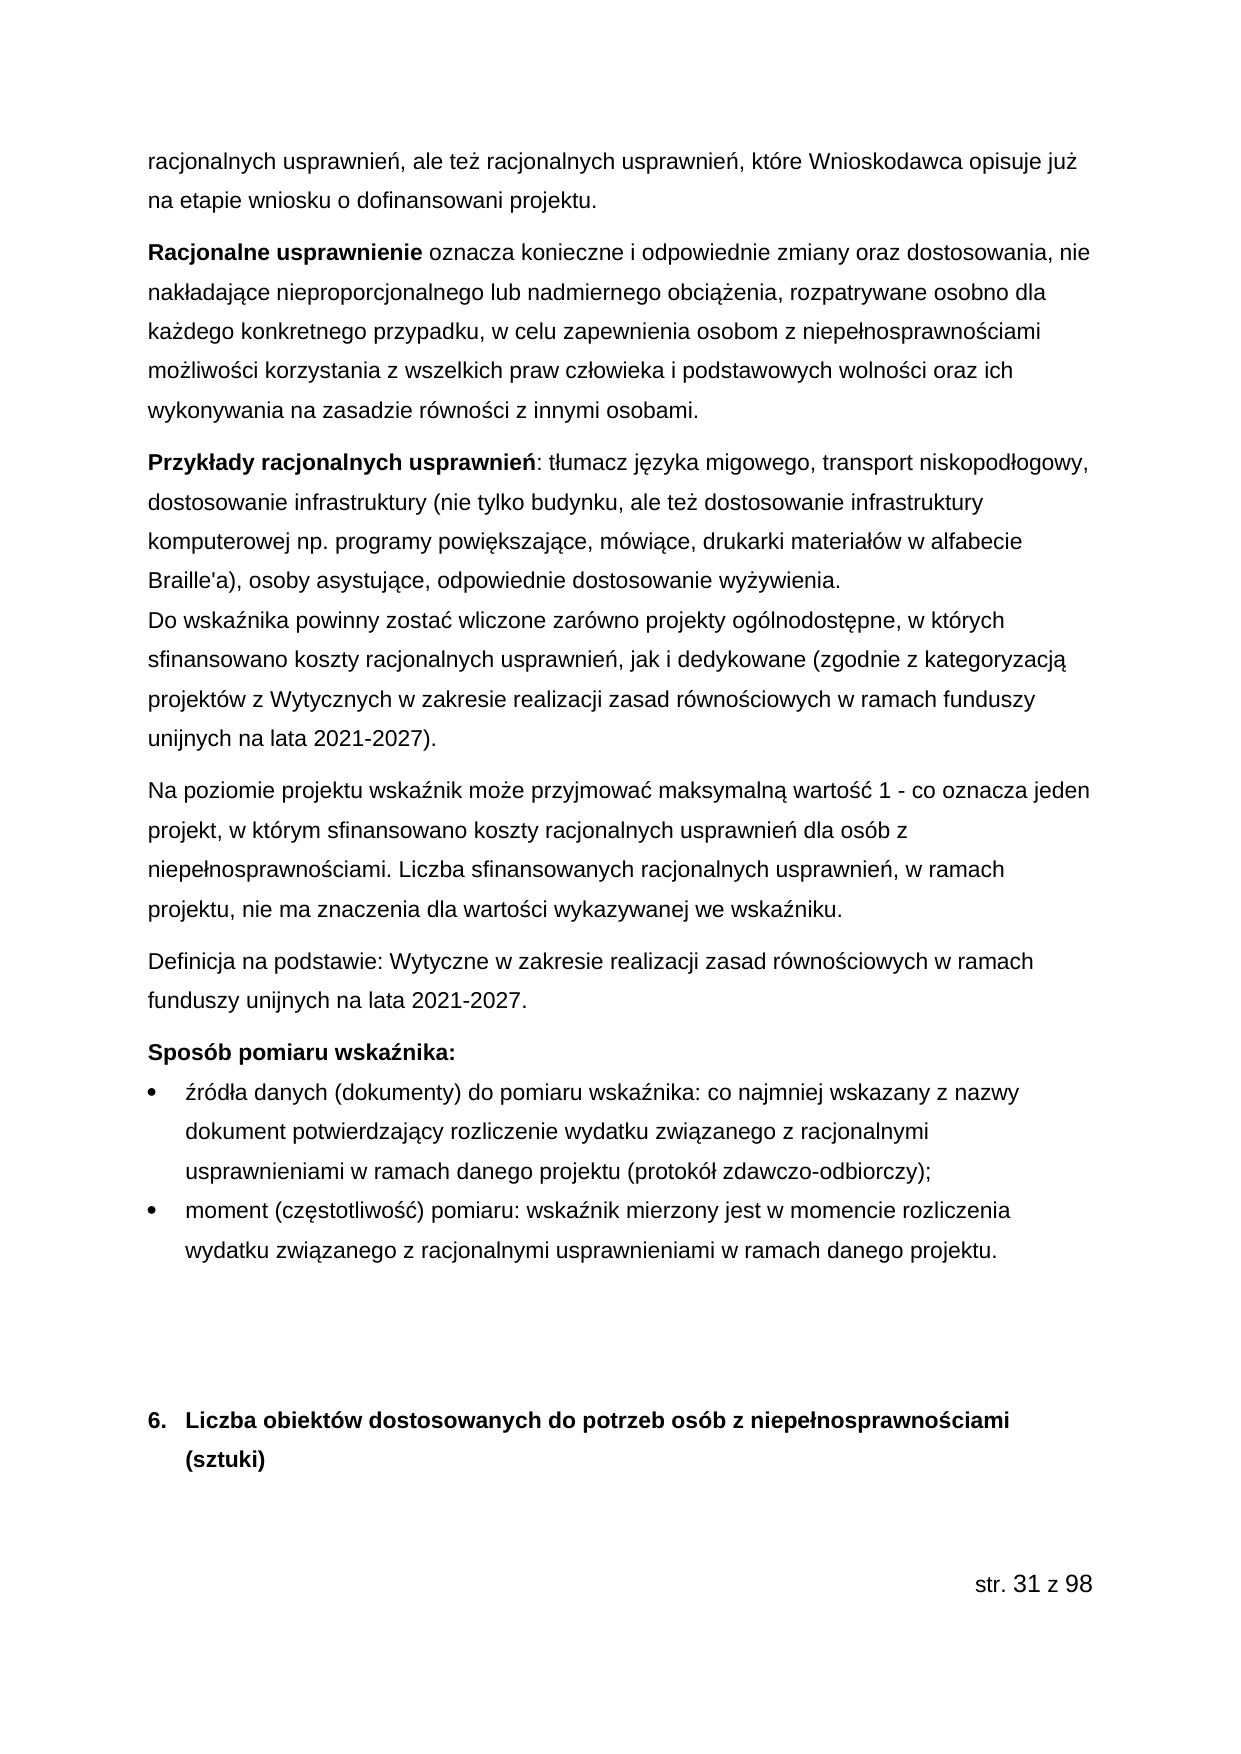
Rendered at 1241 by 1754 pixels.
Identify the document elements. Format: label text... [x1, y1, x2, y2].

text Do wskaźnika powinny zostać wliczone zarówno projekty ogólnodostępne, w których sfinansowano koszty racjonalnych usprawnień, jak i dedykowane (zgodnie z kategoryzacją projektów z Wytycznych w zakresie realizacji zasad równościowych w ramach funduszy unijnych na lata 2021-2027). [148, 607, 1093, 752]
text Racjonalne usprawnienie oznacza konieczne i odpowiednie zmiany oraz dostosowania, nie nakładające nieproporcjonalnego lub nadmiernego obciążenia, rozpatrywane osobno dla każdego konkretnego przypadku, w celu zapewnienia osobom z niepełnosprawnościami możliwości korzystania z wszelkich praw człowieka i podstawowych wolności oraz ich wykonywania na zasadzie równości z innymi osobami. [148, 239, 1093, 423]
text Przykłady racjonalnych usprawnień: tłumacz języka migowego, transport niskopodłogowy, dostosowanie infrastruktury (nie tylko budynku, ale też dostosowanie infrastruktury komputerowej np. programy powiększające, mówiące, drukarki materiałów w alfabecie Braille'a), osoby asystujące, odpowiednie dostosowanie wyżywienia. [148, 449, 1093, 594]
list Liczba obiektów dostosowanych do potrzeb osób z niepełnosprawnościami (sztuki) [148, 1407, 1093, 1473]
text Na poziomie projektu wskaźnik może przyjmować maksymalną wartość 1 - co oznacza jeden projekt, w którym sfinansowano koszty racjonalnych usprawnień dla osób z niepełnosprawnościami. Liczba sfinansowanych racjonalnych usprawnień, w ramach projektu, nie ma znaczenia dla wartości wykazywanej we wskaźniku. [148, 777, 1093, 922]
list źródła danych (dokumenty) do pomiaru wskaźnika: co najmniej wskazany z nazwy dokument potwierdzający rozliczenie wydatku związanego z racjonalnymi usprawnieniami w ramach danego projektu (protokół zdawczo-odbiorczy); [148, 1079, 1093, 1184]
text Definicja na podstawie: Wytyczne w zakresie realizacji zasad równościowych w ramach funduszy unijnych na lata 2021-2027. [148, 948, 1093, 1013]
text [148, 148, 1093, 213]
list moment (częstotliwość) pomiaru: wskaźnik mierzony jest w momencie rozliczenia wydatku związanego z racjonalnymi usprawnieniami w ramach danego projektu. [148, 1197, 1093, 1263]
text Sposób pomiaru wskaźnika: [148, 1039, 1093, 1066]
